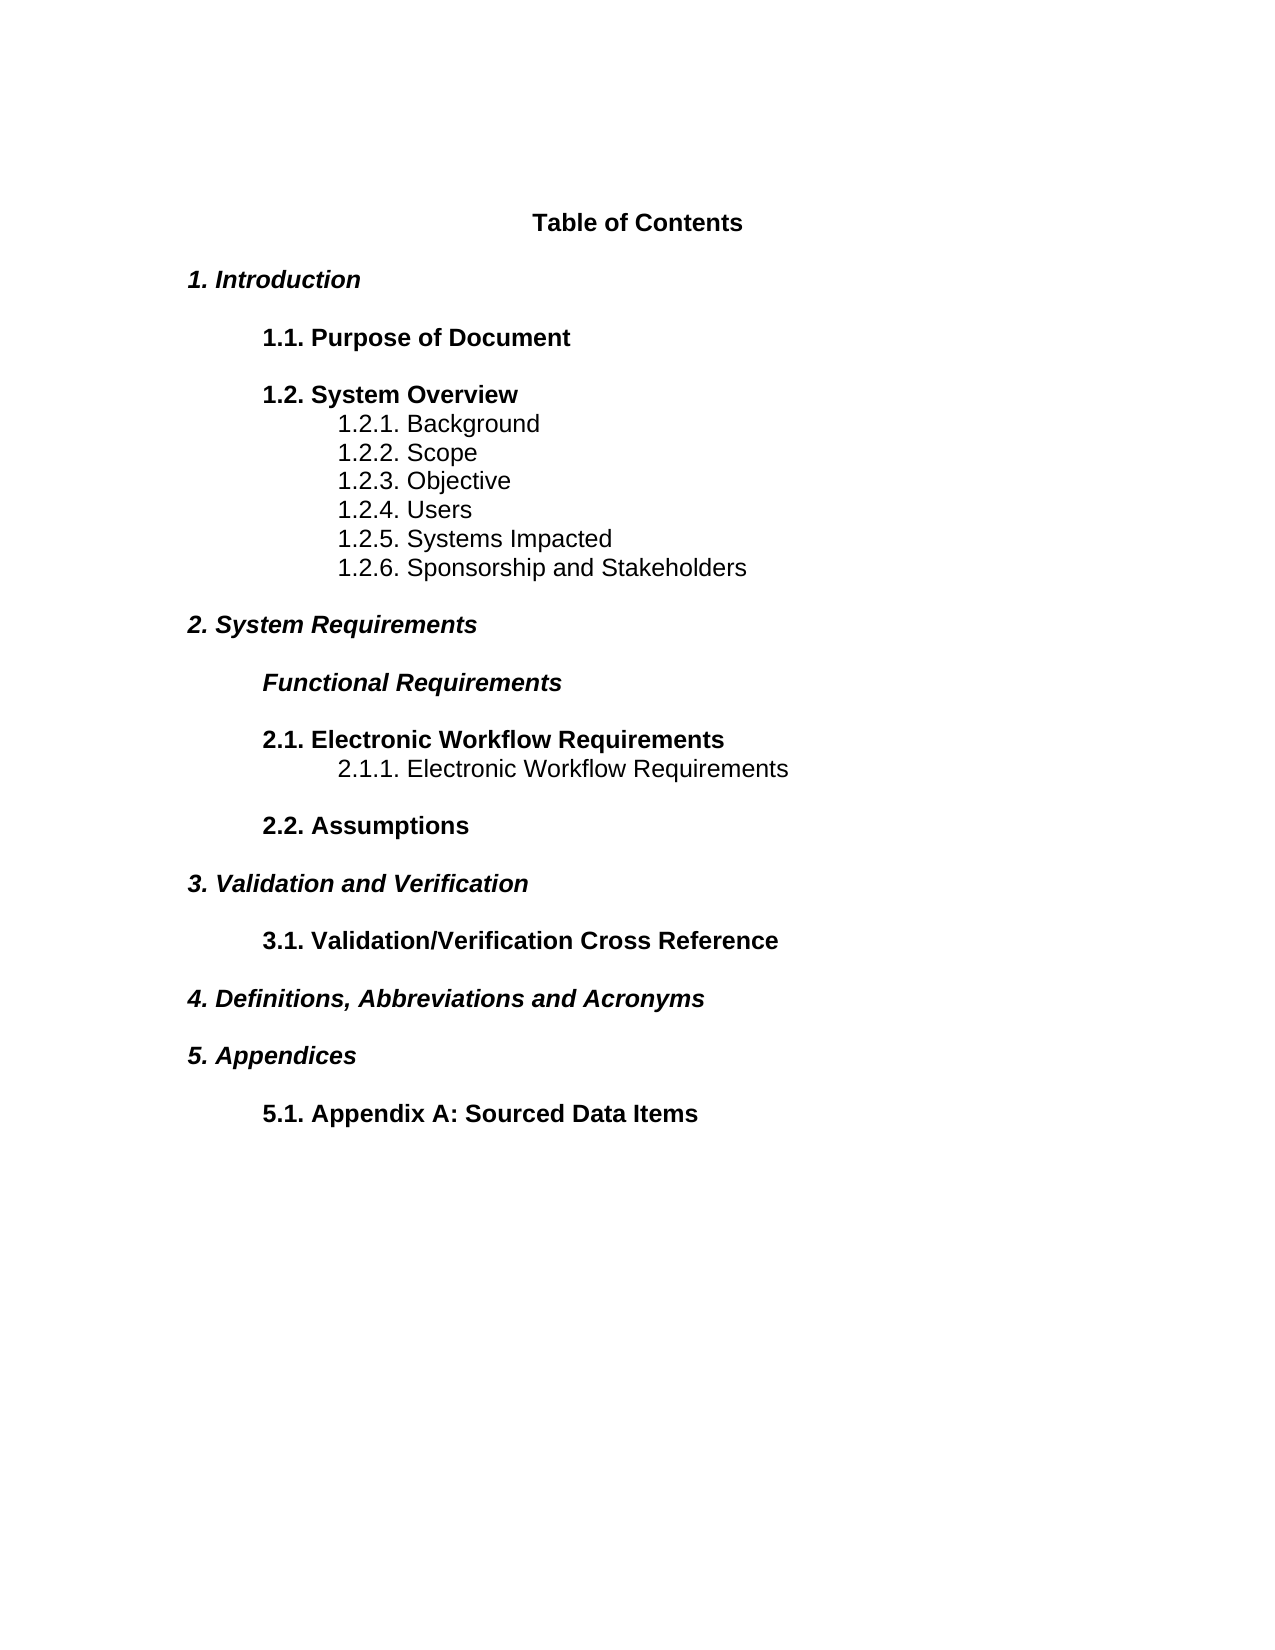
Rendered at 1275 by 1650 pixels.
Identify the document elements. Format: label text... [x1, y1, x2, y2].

text 1.2.3. Objective [187, 466, 1087, 495]
text 2.1.1. Electronic Workflow Requirements [187, 754, 1087, 782]
text 3. Validation and Verification [187, 869, 1087, 897]
text 1.2.5. Systems Impacted [187, 524, 1087, 552]
text 5. Appendices [187, 1041, 1087, 1070]
text 1.2.4. Users [187, 495, 1087, 524]
text 1.1. Purpose of Document [187, 322, 1087, 351]
text 4. Definitions, Abbreviations and Acronyms [187, 984, 1087, 1012]
text Table of Contents [187, 207, 1087, 236]
text 1.2.1. Background [187, 409, 1087, 437]
text 3.1. Validation/Verification Cross Reference [187, 926, 1087, 955]
text 2. System Requirements [187, 610, 1087, 639]
text 2.1. Electronic Workflow Requirements [187, 725, 1087, 754]
text Functional Requirements [187, 667, 1087, 696]
text 1.2.2. Scope [187, 437, 1087, 466]
text 1.2.6. Sponsorship and Stakeholders [187, 552, 1087, 581]
text 1.2. System Overview [187, 380, 1087, 409]
text 1. Introduction [187, 265, 1087, 294]
text 2.2. Assumptions [187, 811, 1087, 840]
text 5.1. Appendix A: Sourced Data Items [187, 1099, 1087, 1127]
